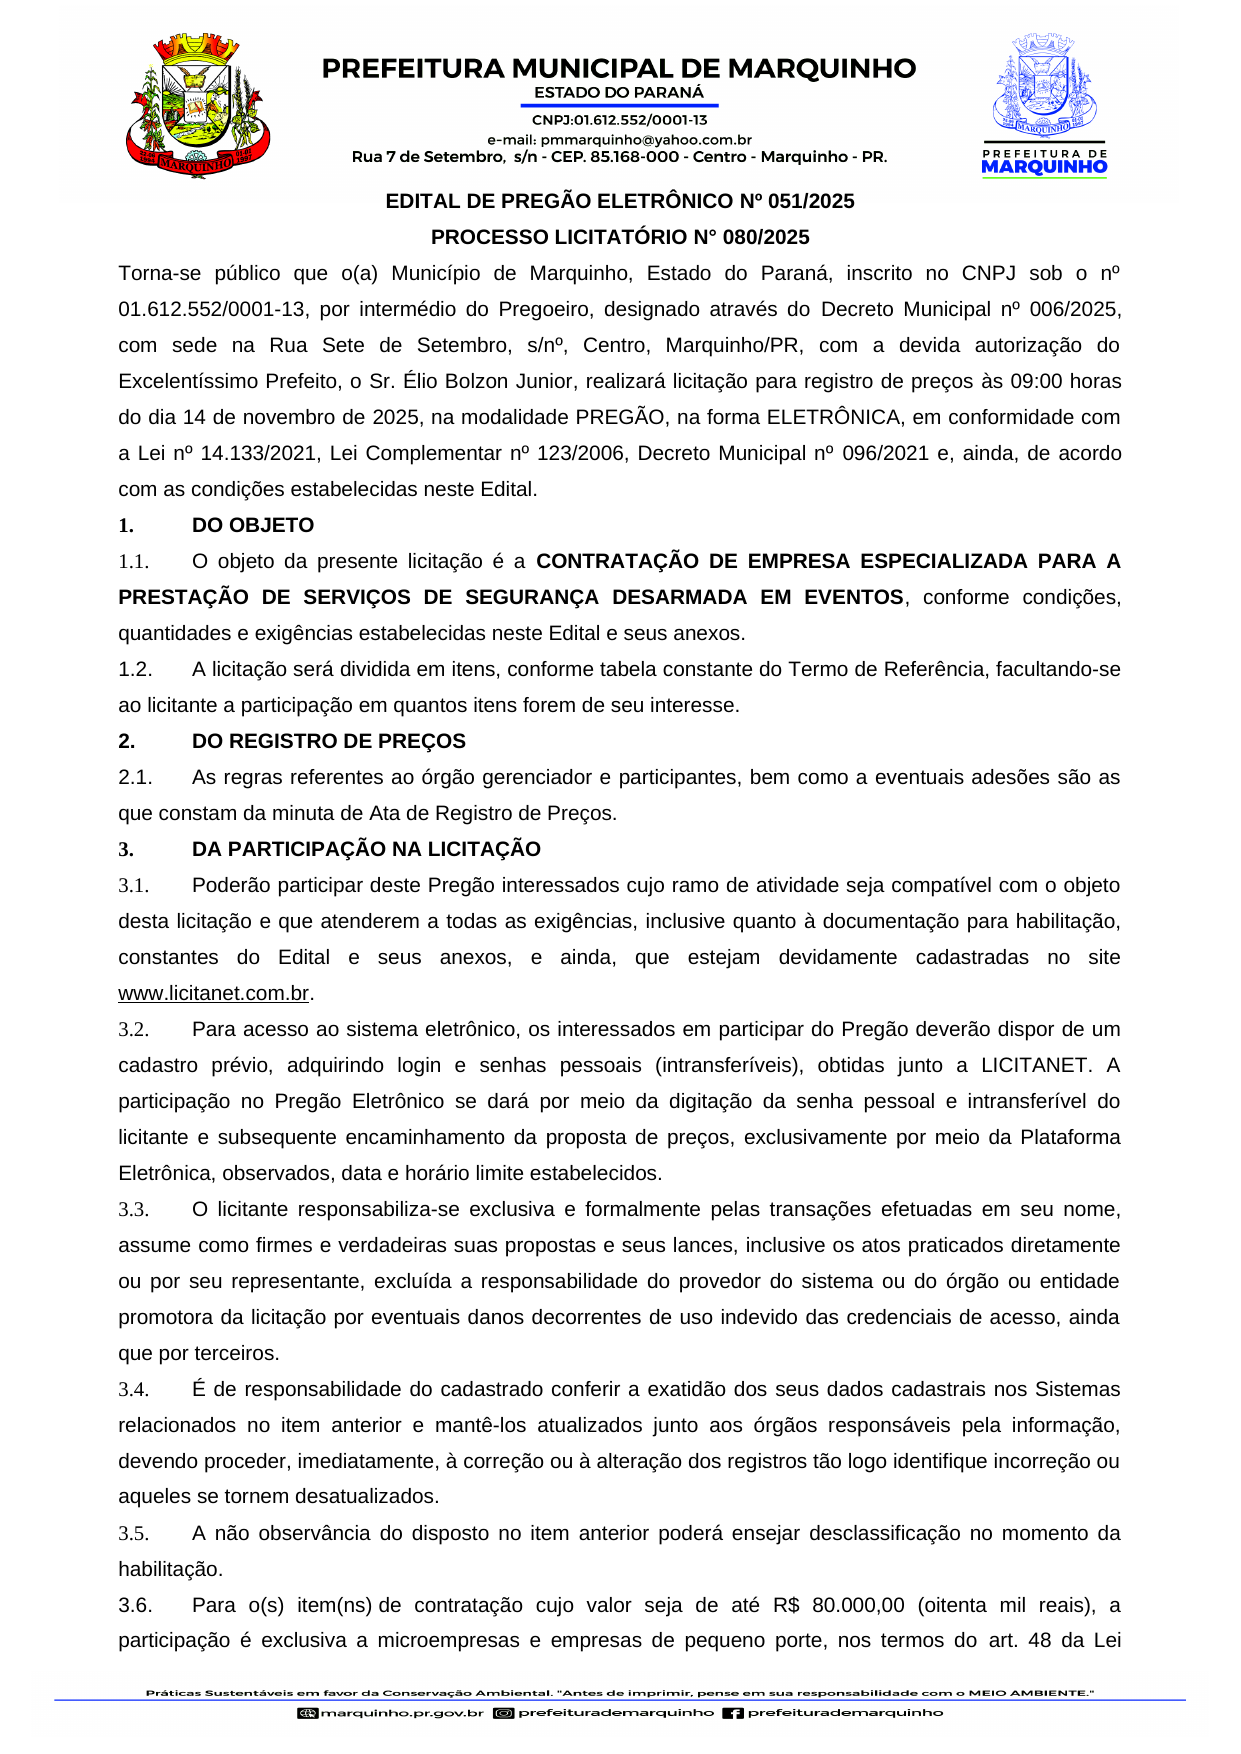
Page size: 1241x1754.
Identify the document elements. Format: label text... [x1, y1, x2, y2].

text O licitante responsabiliza-se exclusiva e formalmente pelas transações efetuadas em seu nome, assume como firmes e verdadeiras suas propostas e seus lances, inclusive os atos praticados diretamente ou por seu representante, excluída a responsabilidade do provedor do sistema ou do órgão ou entidade promotora da licitação por eventuais danos decorrentes de uso indevido das credenciais de acesso, ainda que por terceiros. [118, 1196, 1122, 1364]
text A não observância do disposto no item anterior poderá ensejar desclassificação no momento da habilitação. [118, 1520, 1122, 1580]
text DO OBJETO [118, 512, 1122, 537]
text Torna-se público que o(a) Município de Marquinho, Estado do Paraná, inscrito no CNPJ sob o nº 01.612.552/0001-13, por intermédio do Pregoeiro, designado através do Decreto Municipal nº 006/2025, com sede na Rua Sete de Setembro, s/nº, Centro, Marquinho/PR, com a devida autorização do Excelentíssimo Prefeito, o Sr. Élio Bolzon Junior, realizará licitação para registro de preços às 09:00 horas do dia 14 de novembro de 2025, na modalidade PREGÃO, na forma ELETRÔNICA, em conformidade com a Lei nº 14.133/2021, Lei Complementar nº 123/2006, Decreto Municipal nº 096/2021 e, ainda, de acordo com as condições estabelecidas neste Edital. [118, 261, 1122, 500]
text Para acesso ao sistema eletrônico, os interessados em participar do Pregão deverão dispor de um cadastro prévio, adquirindo login e senhas pessoais (intransferíveis), obtidas junto a LICITANET. A participação no Pregão Eletrônico se dará por meio da digitação da senha pessoal e intransferível do licitante e subsequente encaminhamento da proposta de preços, exclusivamente por meio da Plataforma Eletrônica, observados, data e horário limite estabelecidos. [118, 1017, 1122, 1184]
text Poderão participar deste Pregão interessados cujo ramo de atividade seja compatível com o objeto desta licitação e que atenderem a todas as exigências, inclusive quanto à documentação para habilitação, constantes do Edital e seus anexos, e ainda, que estejam devidamente cadastradas no site www.licitanet.com.br. [118, 873, 1122, 1004]
text PROCESSO LICITATÓRIO N° 080/2025 [118, 225, 1122, 249]
text O objeto da presente licitação é a CONTRATAÇÃO DE EMPRESA ESPECIALIZADA PARA A PRESTAÇÃO DE SERVIÇOS DE SEGURANÇA DESARMADA EM EVENTOS, conforme condições, quantidades e exigências estabelecidas neste Edital e seus anexos. [118, 549, 1122, 645]
picture [31, 1671, 1210, 1737]
text A licitação será dividida em itens, conforme tabela constante do Termo de Referência, facultando-se ao licitante a participação em quantos itens forem de seu interesse. [118, 657, 1122, 717]
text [118, 1592, 1122, 1652]
text EDITAL DE PREGÃO ELETRÔNICO Nº 051/2025 [118, 189, 1122, 213]
text DO REGISTRO DE PREÇOS [118, 728, 1122, 752]
text As regras referentes ao órgão gerenciador e participantes, bem como a eventuais adesões são as que constam da minuta de Ata de Registro de Preços. [118, 764, 1122, 824]
text DA PARTICIPAÇÃO NA LICITAÇÃO [118, 836, 1122, 861]
text É de responsabilidade do cadastrado conferir a exatidão dos seus dados cadastrais nos Sistemas relacionados no item anterior e mantê-los atualizados junto aos órgãos responsáveis pela informação, devendo proceder, imediatamente, à correção ou à alteração dos registros tão logo identifique incorreção ou aqueles se tornem desatualizados. [118, 1376, 1122, 1508]
picture [59, 5, 1179, 203]
